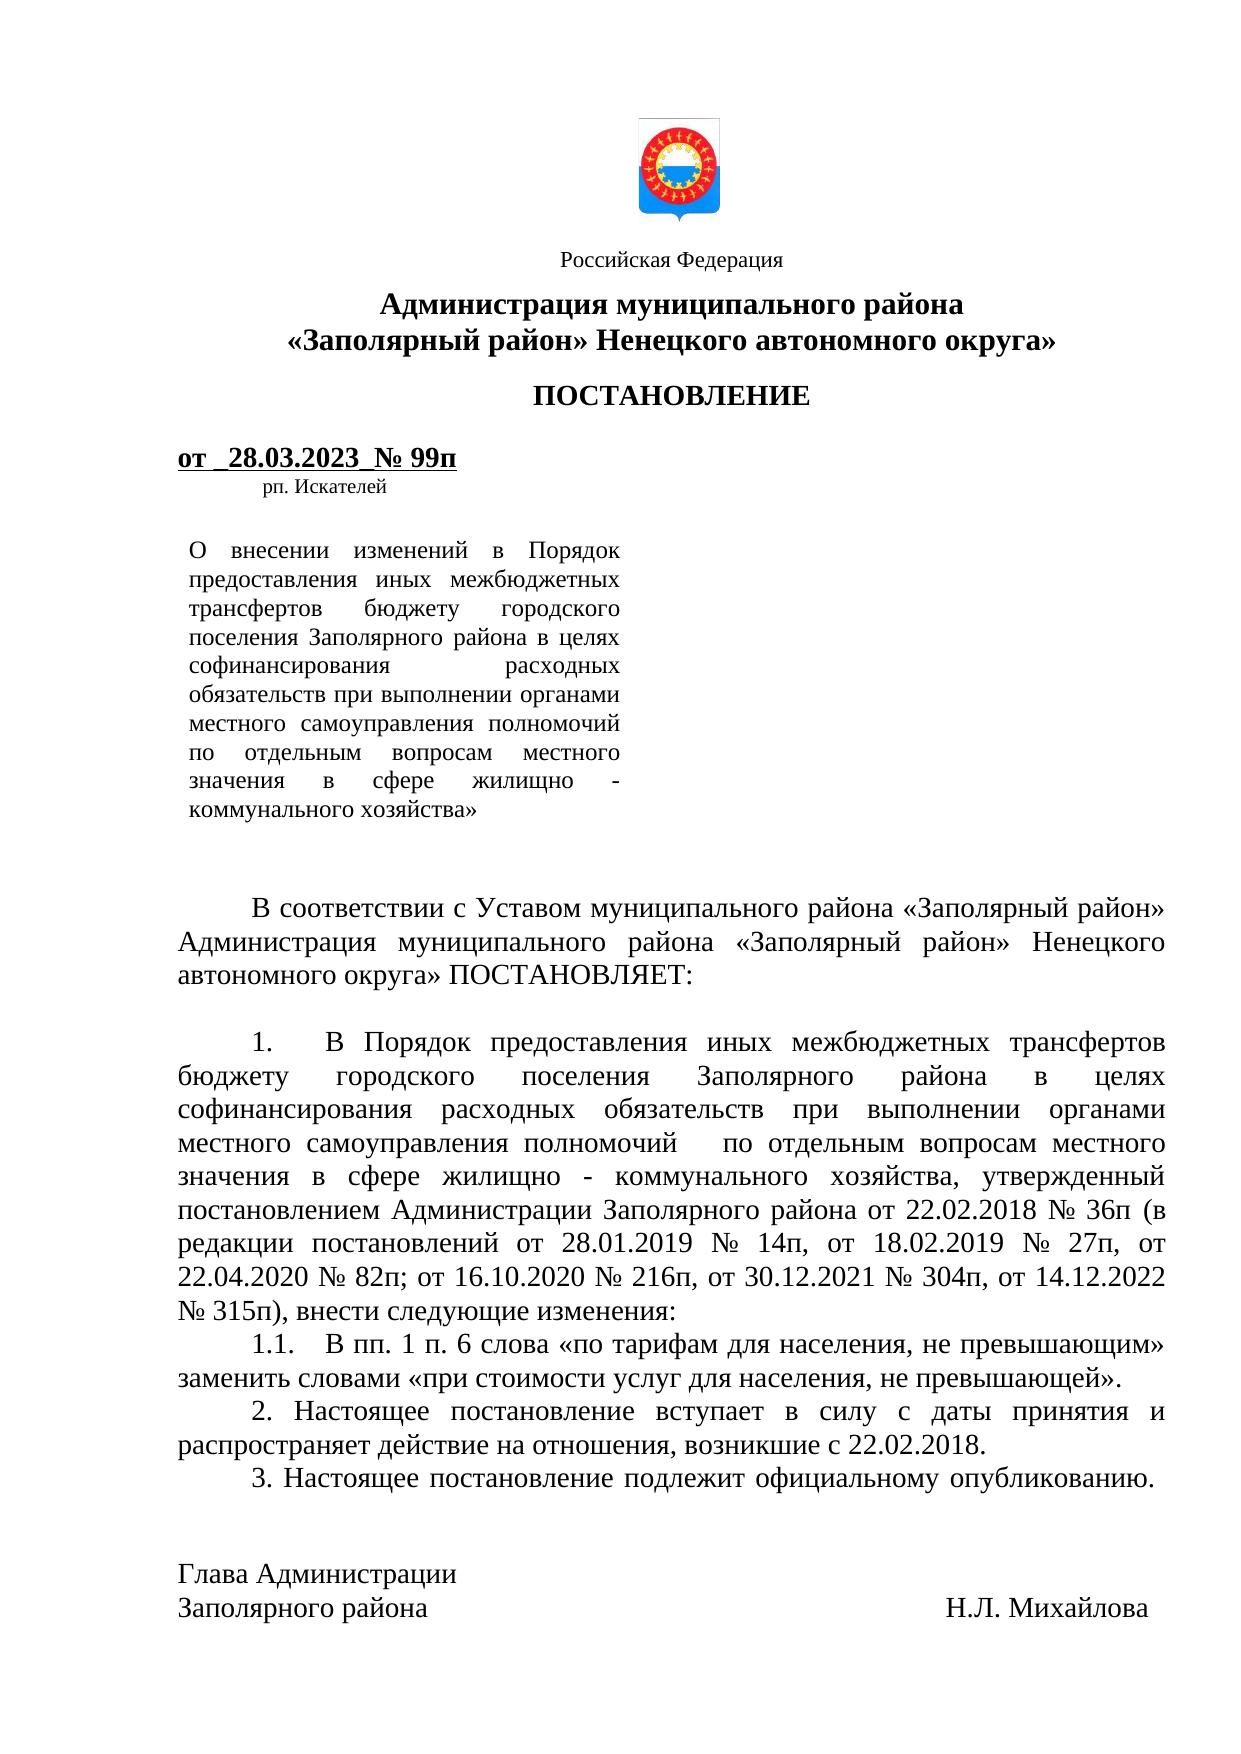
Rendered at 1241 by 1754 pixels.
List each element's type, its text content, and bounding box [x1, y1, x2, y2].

text рп. Искателей [236, 474, 1166, 498]
text от _28.03.2023_№ 99п [177, 441, 1166, 474]
text Российская Федерация [177, 246, 1166, 273]
picture [638, 118, 720, 222]
list В пп. 1 п. 6 слова «по тарифам для населения, не превышающим» заменить словами «при стоимости услуг для населения, не превышающей». [177, 1326, 1166, 1393]
text ПОСТАНОВЛЕНИЕ [177, 378, 1166, 411]
text Глава Администрации [177, 1556, 1166, 1590]
list 3. Настоящее постановление подлежит официальному опубликованию. [177, 1460, 1166, 1523]
text «Заполярный район» Ненецкого автономного округа» [177, 321, 1166, 357]
text Заполярного района Н.Л. Михайлова [177, 1590, 1166, 1623]
list В Порядок предоставления иных межбюджетных трансфертов бюджету городского поселения Заполярного района в целях софинансирования расходных обязательств при выполнении органами местного самоуправления полномочий по отдельным вопросам местного значения в сфере жилищно - коммунального хозяйства, утвержденный постановлением Администрации Заполярного района от 22.02.2018 № 36п (в редакции постановлений от 28.01.2019 № 14п, от 18.02.2019 № 27п, от 22.04.2020 № 82п; от 16.10.2020 № 216п, от 30.12.2021 № 304п, от 14.12.2022 № 315п), внести следующие изменения: [177, 1024, 1166, 1326]
text Администрация муниципального района [177, 285, 1166, 321]
list 2. Настоящее постановление вступает в силу с даты принятия и распространяет действие на отношения, возникшие с 22.02.2018. [177, 1393, 1166, 1460]
table_header О внесении изменений в Порядок предоставления иных межбюджетных трансфертов бюджету городского поселения Заполярного района в целях софинансирования расходных обязательств при выполнении органами местного самоуправления полномочий по отдельным вопросам местного значения в сфере жилищно - коммунального хозяйства» [177, 536, 631, 823]
text В соответствии с Уставом муниципального района «Заполярный район» Администрация муниципального района «Заполярный район» Ненецкого автономного округа» ПОСТАНОВЛЯЕТ: [177, 890, 1166, 991]
